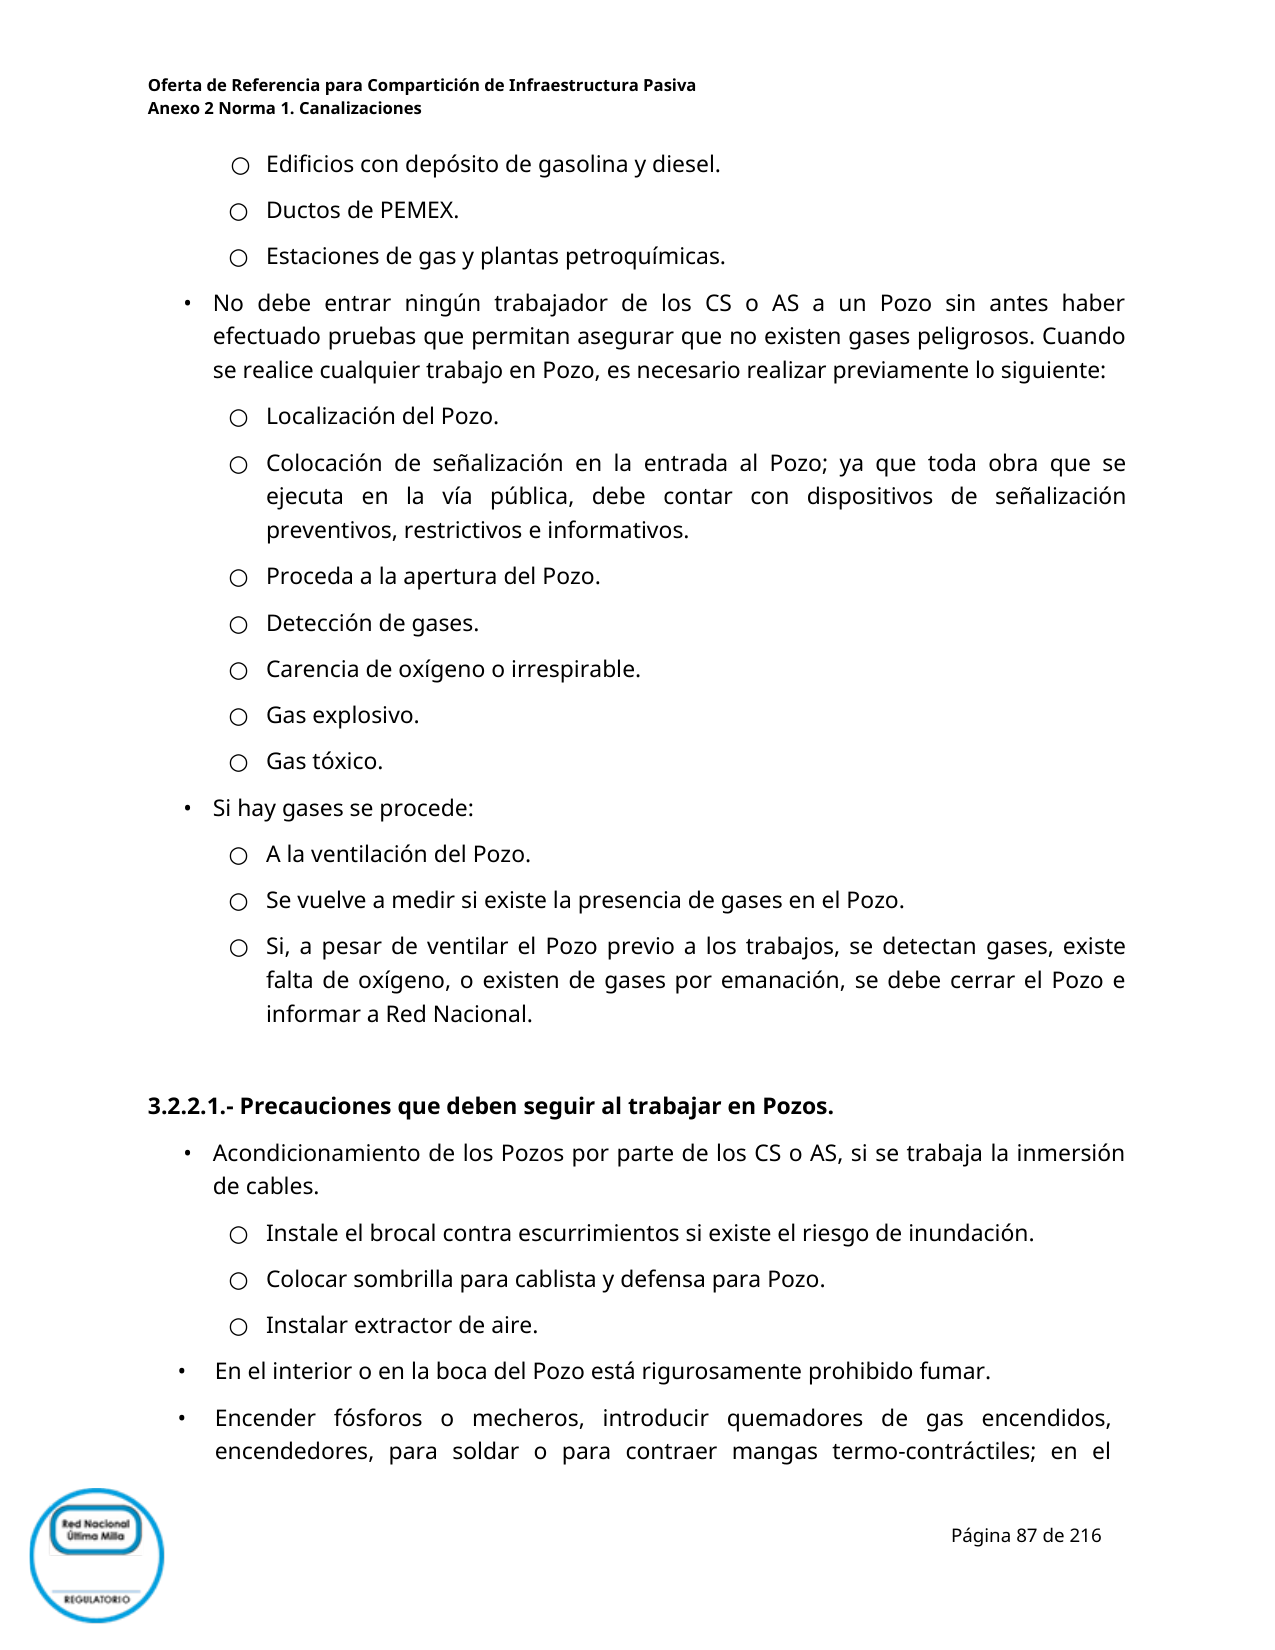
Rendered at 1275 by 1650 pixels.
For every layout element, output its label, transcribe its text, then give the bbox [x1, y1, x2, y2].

text ○ Proceda a la apertura del Pozo. [228, 560, 1127, 591]
text ○ Se vuelve a medir si existe la presencia de gases en el Pozo. [228, 884, 1127, 915]
text ○ Carencia de oxígeno o irrespirable. [228, 653, 1127, 684]
text ○ Edificios con depósito de gasolina y diesel. [230, 148, 1127, 179]
text ○ Estaciones de gas y plantas petroquímicas. [228, 240, 1127, 271]
text ○ Ductos de PEMEX. [228, 194, 1127, 225]
text • En el interior o en la boca del Pozo está rigurosamente prohibido fumar. [177, 1355, 1112, 1386]
picture [34, 1493, 159, 1618]
text • Acondicionamiento de los Pozos por parte de los CS o AS, si se trabaja la inmersión de cables. [183, 1136, 1127, 1201]
text ○ Gas explosivo. [228, 699, 1127, 730]
text ○ Instalar extractor de aire. [228, 1309, 1127, 1340]
text • No debe entrar ningún trabajador de los CS o AS a un Pozo sin antes haber efectuado pruebas que permitan asegurar que no existen gases peligrosos. Cuando se realice cualquier trabajo en Pozo, es necesario realizar previamente lo siguiente: [183, 286, 1127, 385]
text ○ A la ventilación del Pozo. [228, 838, 1127, 869]
text ○ Si, a pesar de ventilar el Pozo previo a los trabajos, se detectan gases, existe falta de oxígeno, o existen de gases por emanación, se debe cerrar el Pozo e informar a Red Nacional. [229, 930, 1127, 1029]
picture [29, 1488, 166, 1625]
text ○ Colocación de señalización en la entrada al Pozo; ya que toda obra que se ejecuta en la vía pública, debe contar con dispositivos de señalización preventivos, restrictivos e informativos. [228, 446, 1127, 545]
text ○ Detección de gases. [228, 606, 1127, 638]
text ○ Localización del Pozo. [228, 400, 1127, 431]
text ○ Gas tóxico. [228, 745, 1127, 776]
text ○ Instale el brocal contra escurrimientos si existe el riesgo de inundación. [228, 1216, 1127, 1248]
picture [29, 1488, 93, 1551]
text • Si hay gases se procede: [183, 791, 1127, 823]
subtitle 3.2.2.1.- Precauciones que deben seguir al trabajar en Pozos. [148, 1090, 1127, 1121]
text ○ Colocar sombrilla para cablista y defensa para Pozo. [228, 1263, 1127, 1294]
